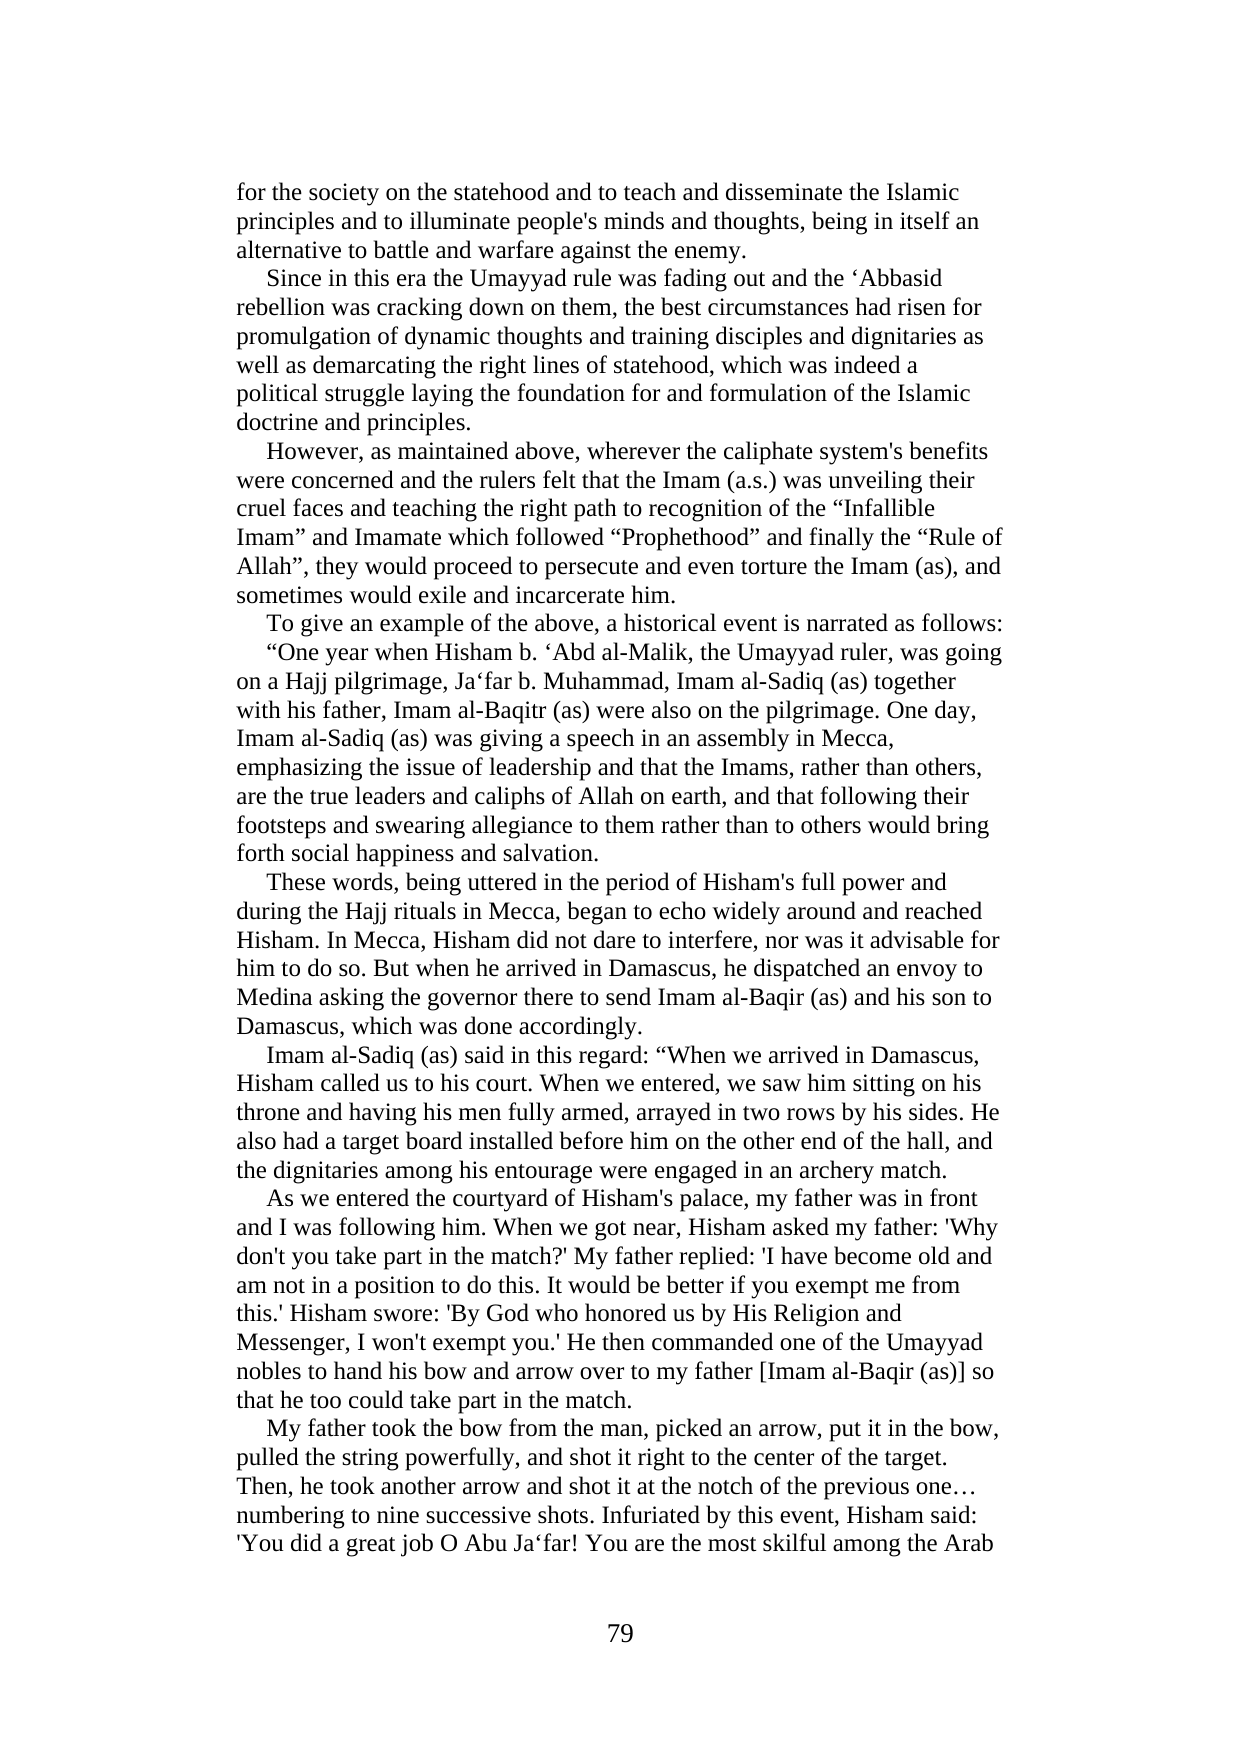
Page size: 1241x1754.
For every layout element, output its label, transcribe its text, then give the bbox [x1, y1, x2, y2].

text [236, 1413, 1004, 1557]
text Imam al-Sadiq (as) said in this regard: “When we arrived in Damascus, Hisham called us to his court. When we entered, we saw him sitting on his throne and having his men fully armed, arrayed in two rows by his sides. He also had a target board installed before him on the other end of the hall, and the dignitaries among his entourage were engaged in an archery match. [236, 1040, 1004, 1183]
text However, as maintained above, wherever the caliphate system's benefits were concerned and the rulers felt that the Imam (a.s.) was unveiling their cruel faces and teaching the right path to recognition of the “Infallible Imam” and Imamate which followed “Prophethood” and finally the “Rule of Allah”, they would proceed to persecute and even torture the Imam (as), and sometimes would exile and incarcerate him. [236, 436, 1004, 608]
text These words, being uttered in the period of Hisham's full power and during the Hajj rituals in Mecca, began to echo widely around and reached Hisham. In Mecca, Hisham did not dare to interfere, nor was it advisable for him to do so. But when he arrived in Damascus, he dispatched an envoy to Medina asking the governor there to send Imam al-Baqir (as) and his son to Damascus, which was done accordingly. [236, 867, 1004, 1040]
text To give an example of the above, a historical event is narrated as follows: [236, 608, 1004, 637]
text As we entered the courtyard of Hisham's palace, my father was in front and I was following him. When we got near, Hisham asked my father: 'Why don't you take part in the match?' My father replied: 'I have become old and am not in a position to do this. It would be better if you exempt me from this.' Hisham swore: 'By God who honored us by His Religion and Messenger, I won't exempt you.' He then commanded one of the Umayyad nobles to hand his bow and arrow over to my father [Imam al-Baqir (as)] so that he too could take part in the match. [236, 1183, 1004, 1413]
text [236, 177, 1004, 263]
text “One year when Hisham b. ‘Abd al-Malik, the Umayyad ruler, was going on a Hajj pilgrimage, Ja‘far b. Muhammad, Imam al-Sadiq (as) together with his father, Imam al-Baqitr (as) were also on the pilgrimage. One day, Imam al-Sadiq (as) was giving a speech in an assembly in Mecca, emphasizing the issue of leadership and that the Imams, rather than others, are the true leaders and caliphs of Allah on earth, and that following their footsteps and swearing allegiance to them rather than to others would bring forth social happiness and salvation. [236, 637, 1004, 867]
text Since in this era the Umayyad rule was fading out and the ‘Abbasid rebellion was cracking down on them, the best circumstances had risen for promulgation of dynamic thoughts and training disciples and dignitaries as well as demarcating the right lines of statehood, which was indeed a political struggle laying the foundation for and formulation of the Islamic doctrine and principles. [236, 263, 1004, 436]
